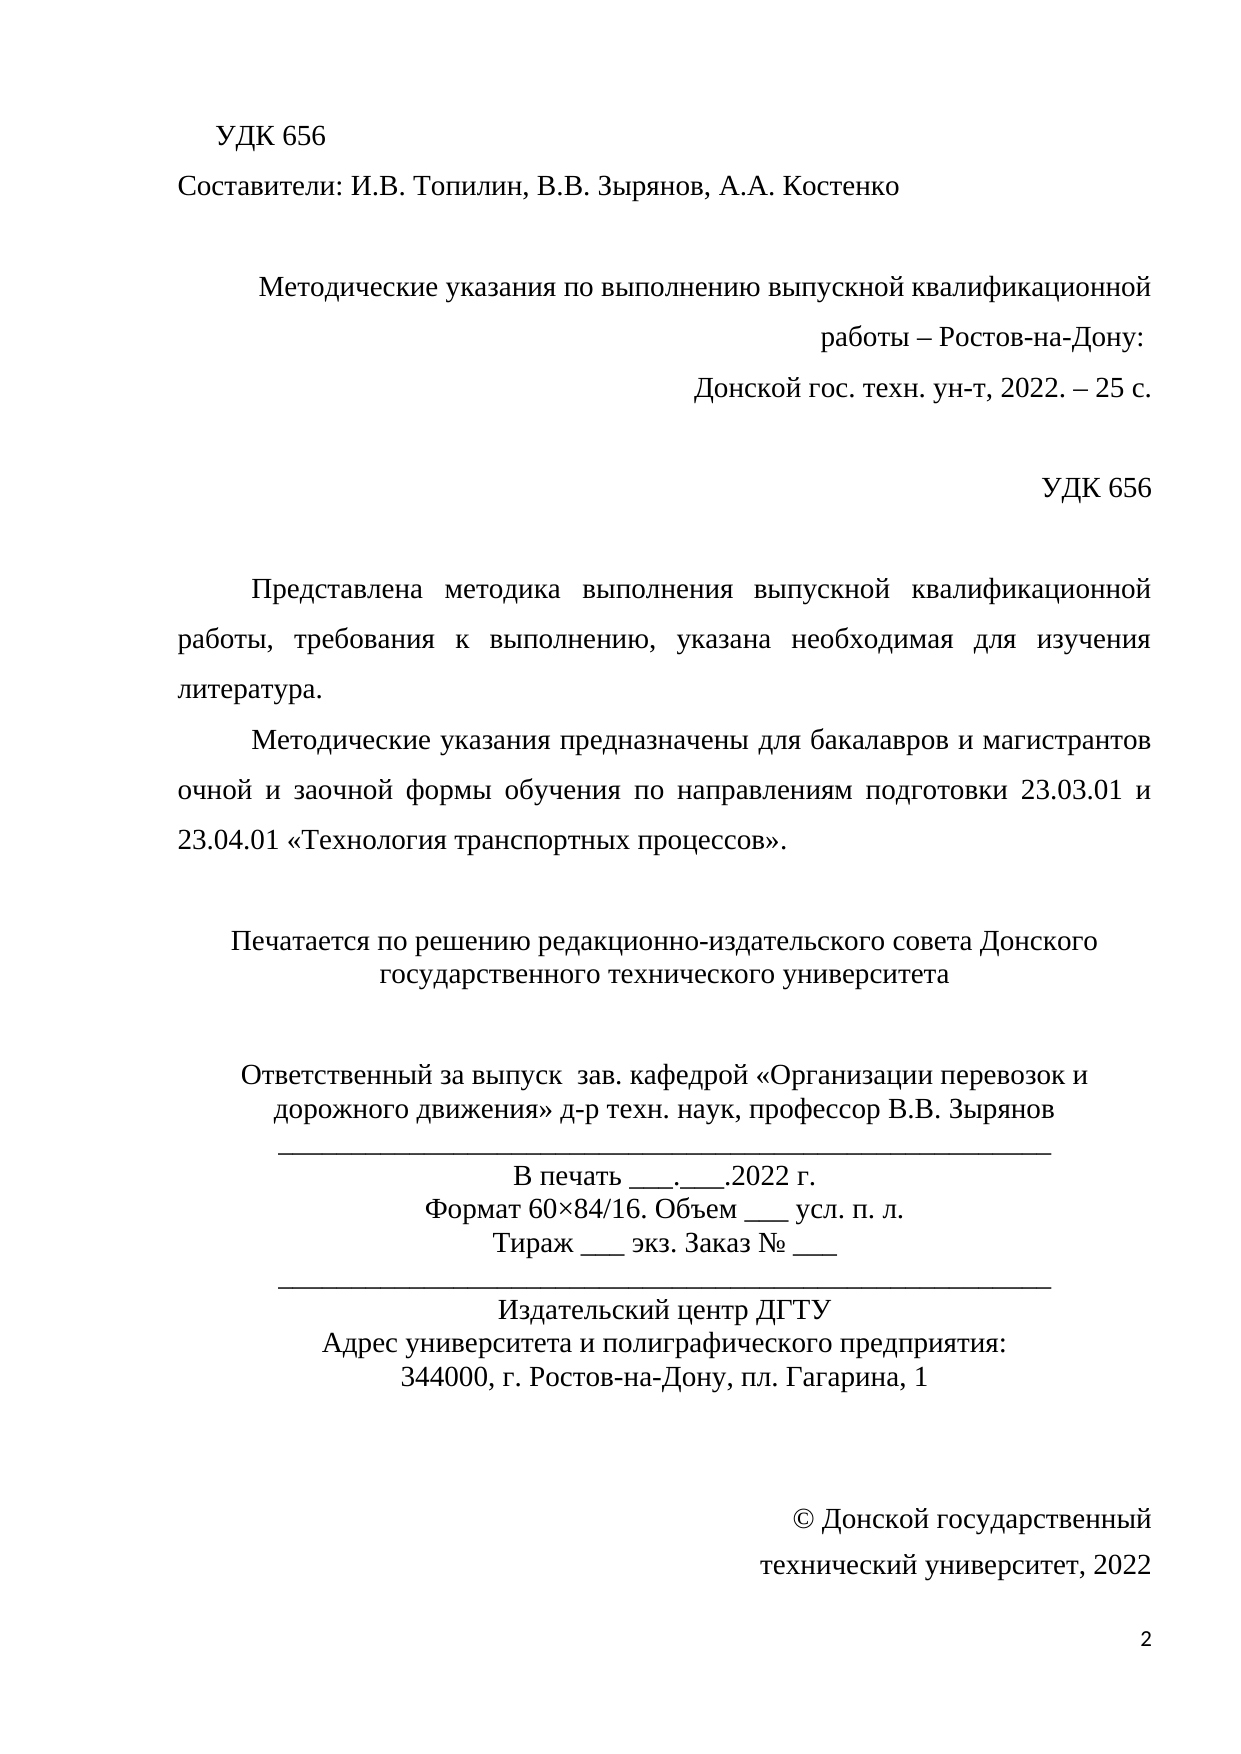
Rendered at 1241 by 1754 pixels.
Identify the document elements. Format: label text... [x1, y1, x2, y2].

text 344000, г. Ростов-на-Дону, пл. Гагарина, 1 [177, 1359, 1152, 1393]
text © Донской государственный [207, 1501, 1152, 1534]
text Тираж ___ экз. Заказ № ___ [177, 1225, 1152, 1258]
text Методические указания предназначены для бакалавров и магистрантов очной и заочной формы обучения по направлениям подготовки 23.03.01 и 23.04.01 «Технология транспортных процессов». [177, 722, 1152, 856]
text Методические указания по выполнению выпускной квалификационной работы – Ростов-на-Дону: Донской гос. техн. ун-т, 2022. – 25 с. [215, 269, 1152, 403]
text УДК 656 [215, 118, 1152, 152]
text _____________________________________________________ [177, 1258, 1152, 1292]
text Печатается по решению редакционно-издательского совета Донского государственного технического университета [177, 923, 1152, 990]
text В печать ___.___.2022 г. [177, 1158, 1152, 1191]
text Адрес университета и полиграфического предприятия: [177, 1326, 1152, 1359]
text _____________________________________________________ [177, 1124, 1152, 1158]
text Издательский центр ДГТУ [177, 1292, 1152, 1326]
text Составители: И.В. Топилин, В.В. Зырянов, А.А. Костенко [177, 168, 1152, 202]
text технический университет, 2022 [207, 1547, 1152, 1581]
text Представлена методика выполнения выпускной квалификационной работы, требования к выполнению, указана необходимая для изучения литература. [177, 571, 1152, 705]
text УДК 656 [215, 470, 1152, 504]
text Ответственный за выпуск зав. кафедрой «Организации перевозок и дорожного движения» д-р техн. наук, профессор В.В. Зырянов [177, 1057, 1152, 1124]
text Формат 60×84/16. Объем ___ усл. п. л. [177, 1191, 1152, 1225]
